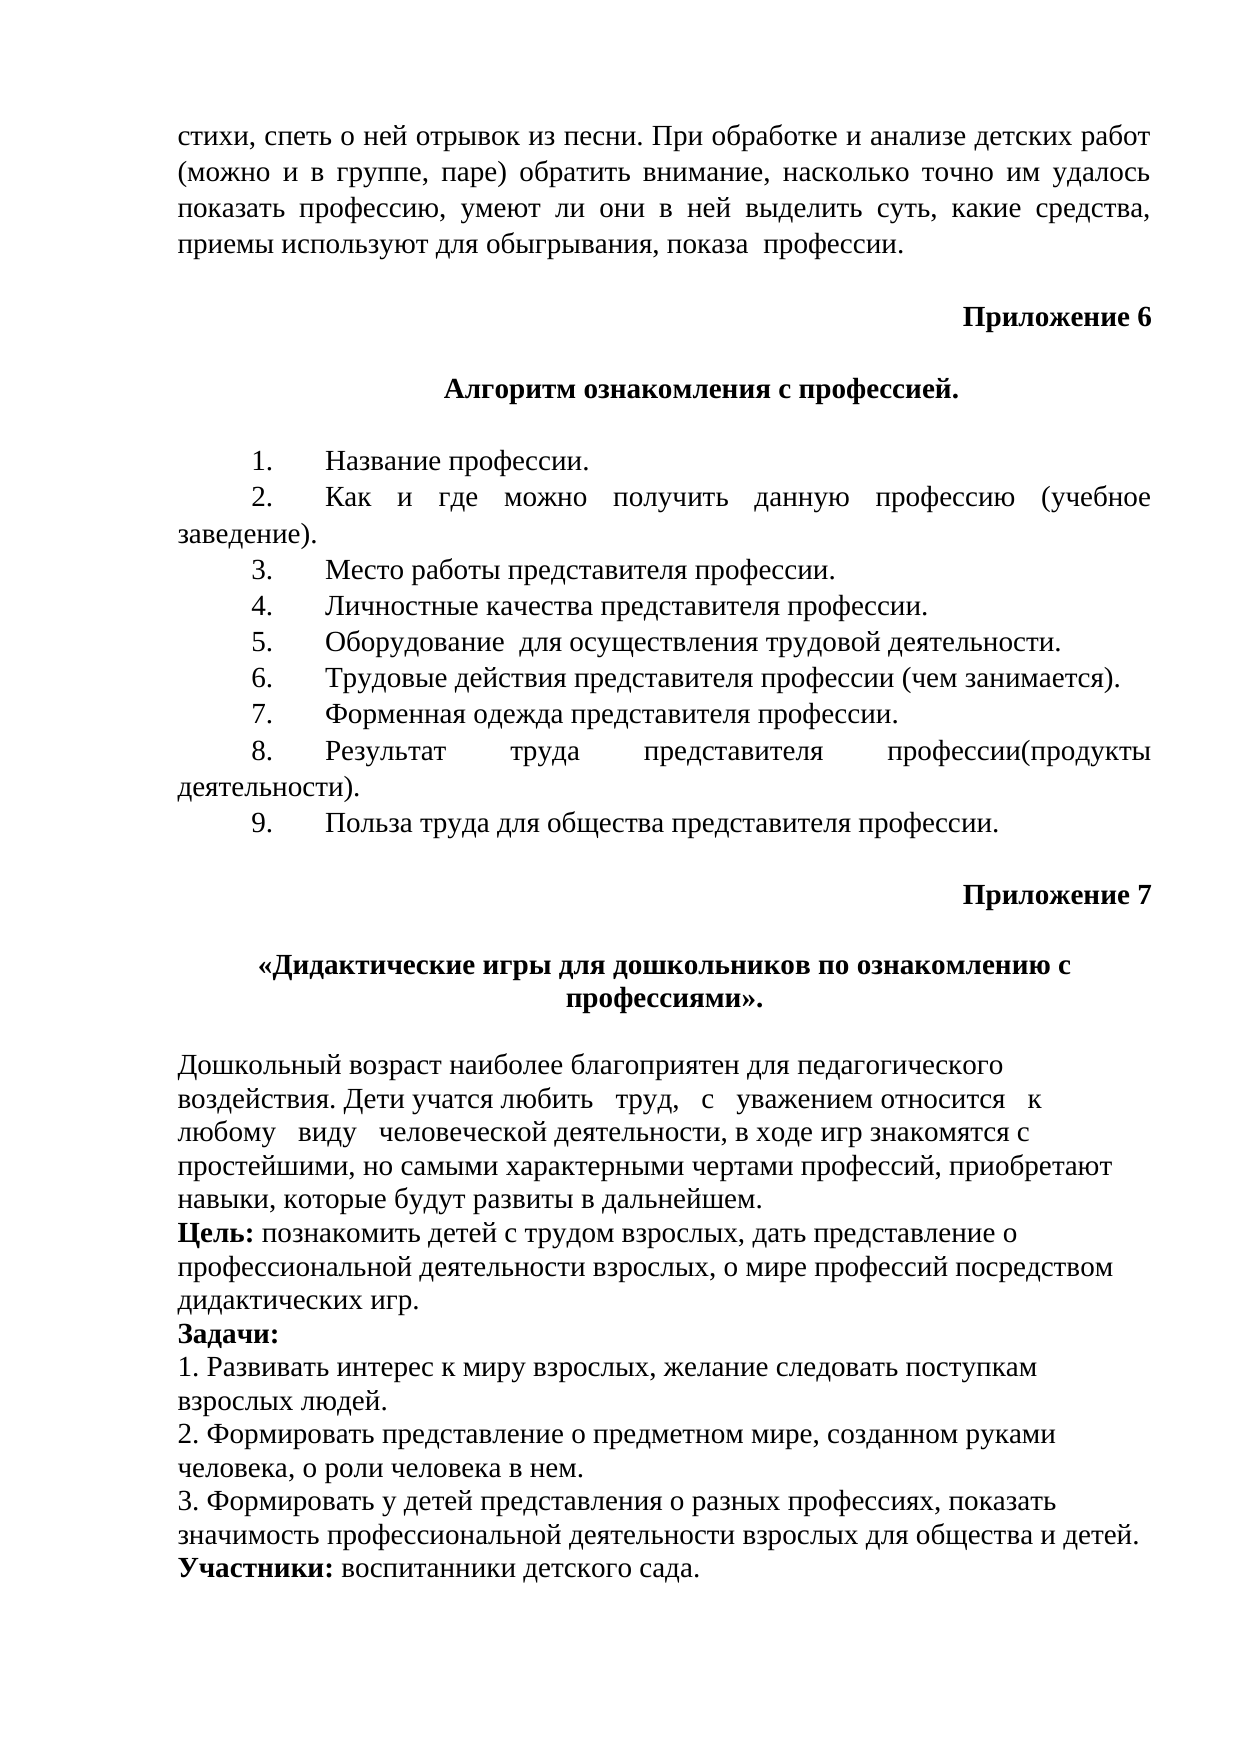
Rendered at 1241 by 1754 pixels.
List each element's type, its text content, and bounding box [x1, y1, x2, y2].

text 1. Развивать интерес к миру взрослых, желание следовать поступкам взрослых людей. [177, 1349, 1152, 1416]
text Приложение 7 [177, 877, 1152, 911]
text 6. Трудовые действия представителя профессии (чем занимается). [177, 660, 1152, 694]
text 2. Как и где можно получить данную профессию (учебное заведение). [177, 479, 1152, 549]
text 3. Формировать у детей представления о разных профессиях, показать значимость профессиональной деятельности взрослых для общества и детей. [177, 1483, 1152, 1551]
text 4. Личностные качества представителя профессии. [177, 588, 1152, 622]
text 8. Результат труда представителя профессии(продукты деятельности). [177, 733, 1152, 802]
text «Дидактические игры для дошкольников по ознакомлению с профессиями». [177, 947, 1152, 1014]
text 5. Оборудование для осуществления трудовой деятельности. [177, 624, 1152, 658]
text Задачи: [177, 1316, 1152, 1349]
text 1. Название профессии. [177, 443, 1152, 477]
text 7. Форменная одежда представителя профессии. [177, 696, 1152, 730]
text Алгоритм ознакомления с профессией. [177, 371, 1152, 405]
text Приложение 6 [177, 299, 1152, 332]
text 3. Место работы представителя профессии. [177, 552, 1152, 585]
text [177, 118, 1152, 260]
text Цель: познакомить детей с трудом взрослых, дать представление о профессиональной деятельности взрослых, о мире профессий посредством дидактических игр. [177, 1215, 1152, 1316]
text Участники: воспитанники детского сада. [177, 1551, 1152, 1584]
text Дошкольный возраст наиболее благоприятен для педагогического воздействия. Дети учатся любить труд, с уважением относится к любому виду человеческой деятельности, в ходе игр знакомятся с простейшими, но самыми характерными чертами профессий, приобретают навыки, которые будут развиты в дальнейшем. [177, 1047, 1152, 1215]
text 9. Польза труда для общества представителя профессии. [177, 805, 1152, 838]
text 2. Формировать представление о предметном мире, созданном руками человека, о роли человека в нем. [177, 1416, 1152, 1483]
